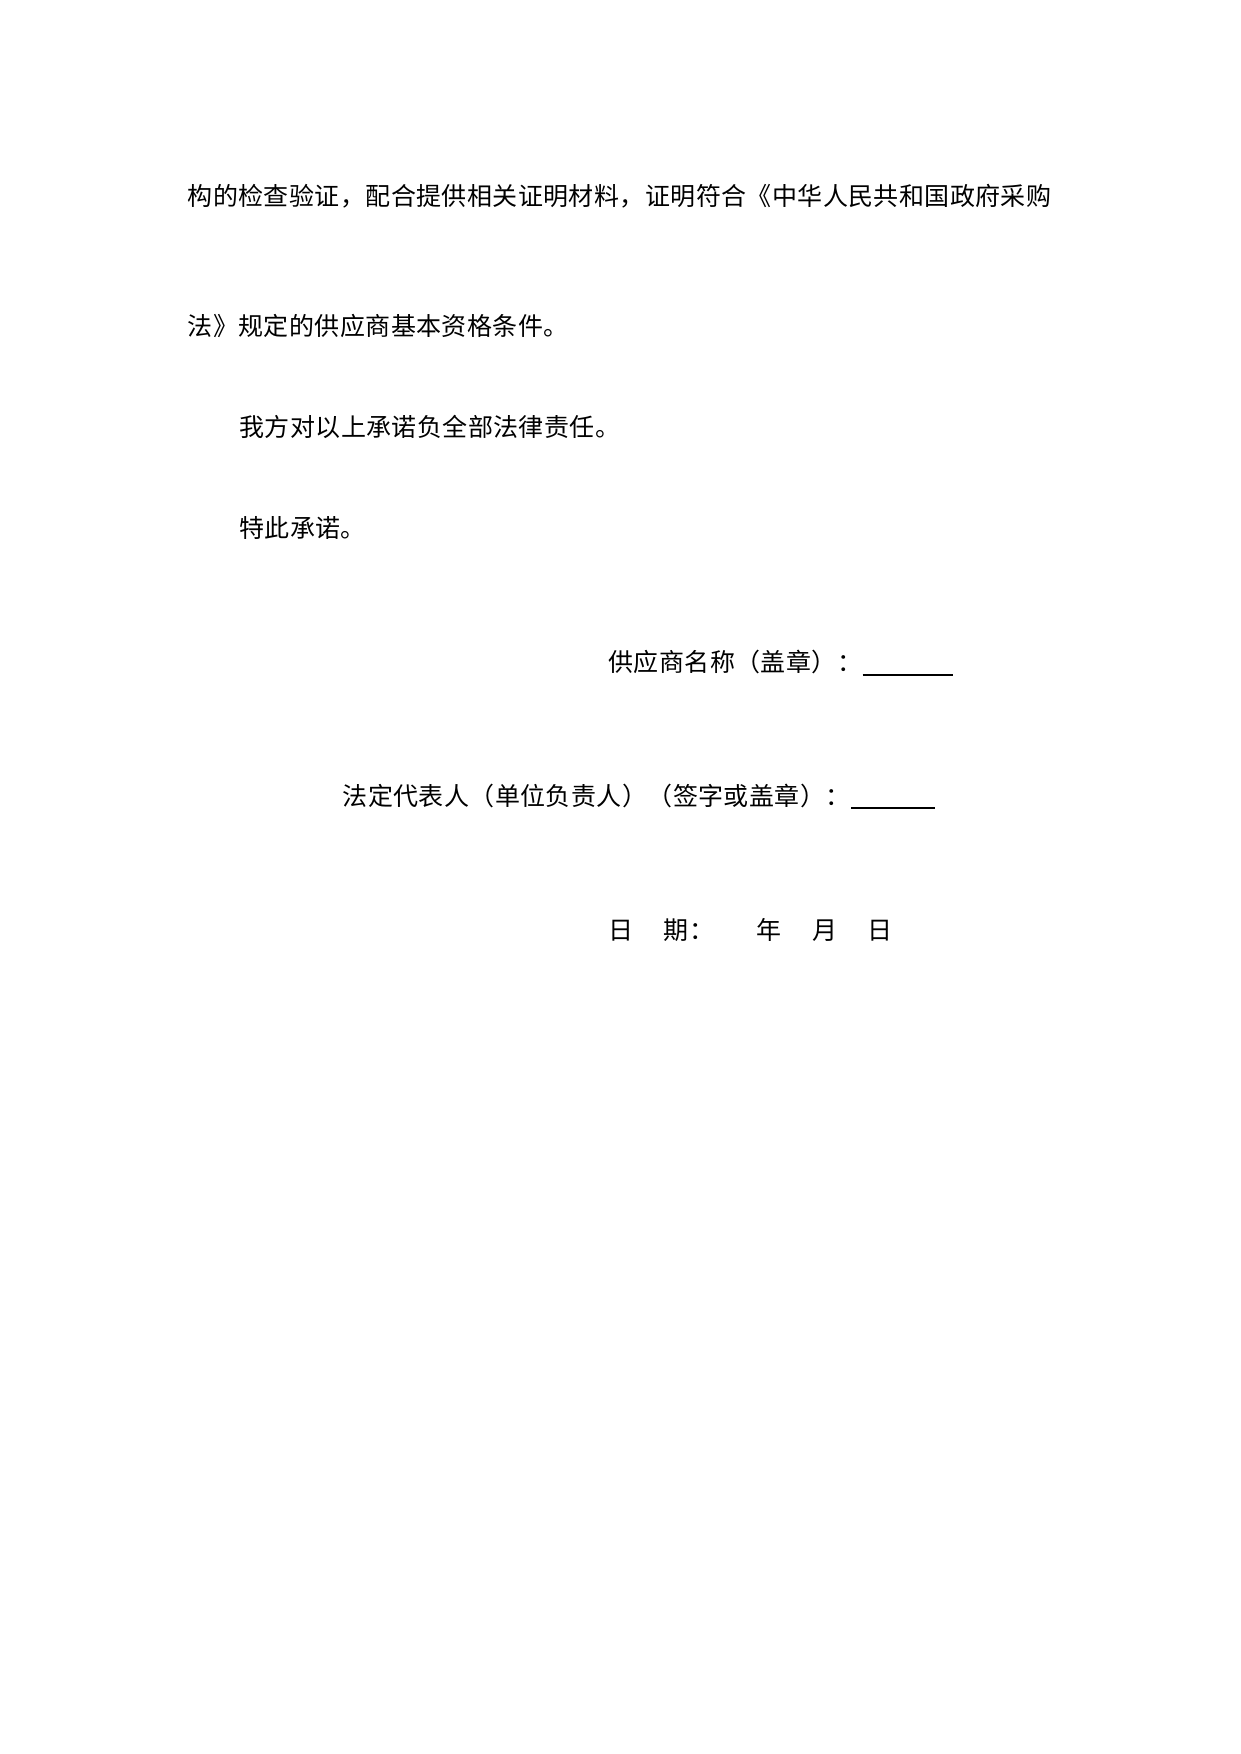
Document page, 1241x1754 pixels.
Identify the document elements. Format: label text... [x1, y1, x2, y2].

text 特此承诺。 [187, 494, 1053, 559]
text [187, 162, 1053, 357]
text 我方对以上承诺负全部法律责任。 [187, 393, 1053, 458]
text 法定代表人（单位负责人）（签字或盖章）： [187, 762, 1053, 827]
text 供应商名称（盖章）： [187, 628, 1053, 693]
text 日 期： 年 月 日 [187, 896, 1053, 961]
